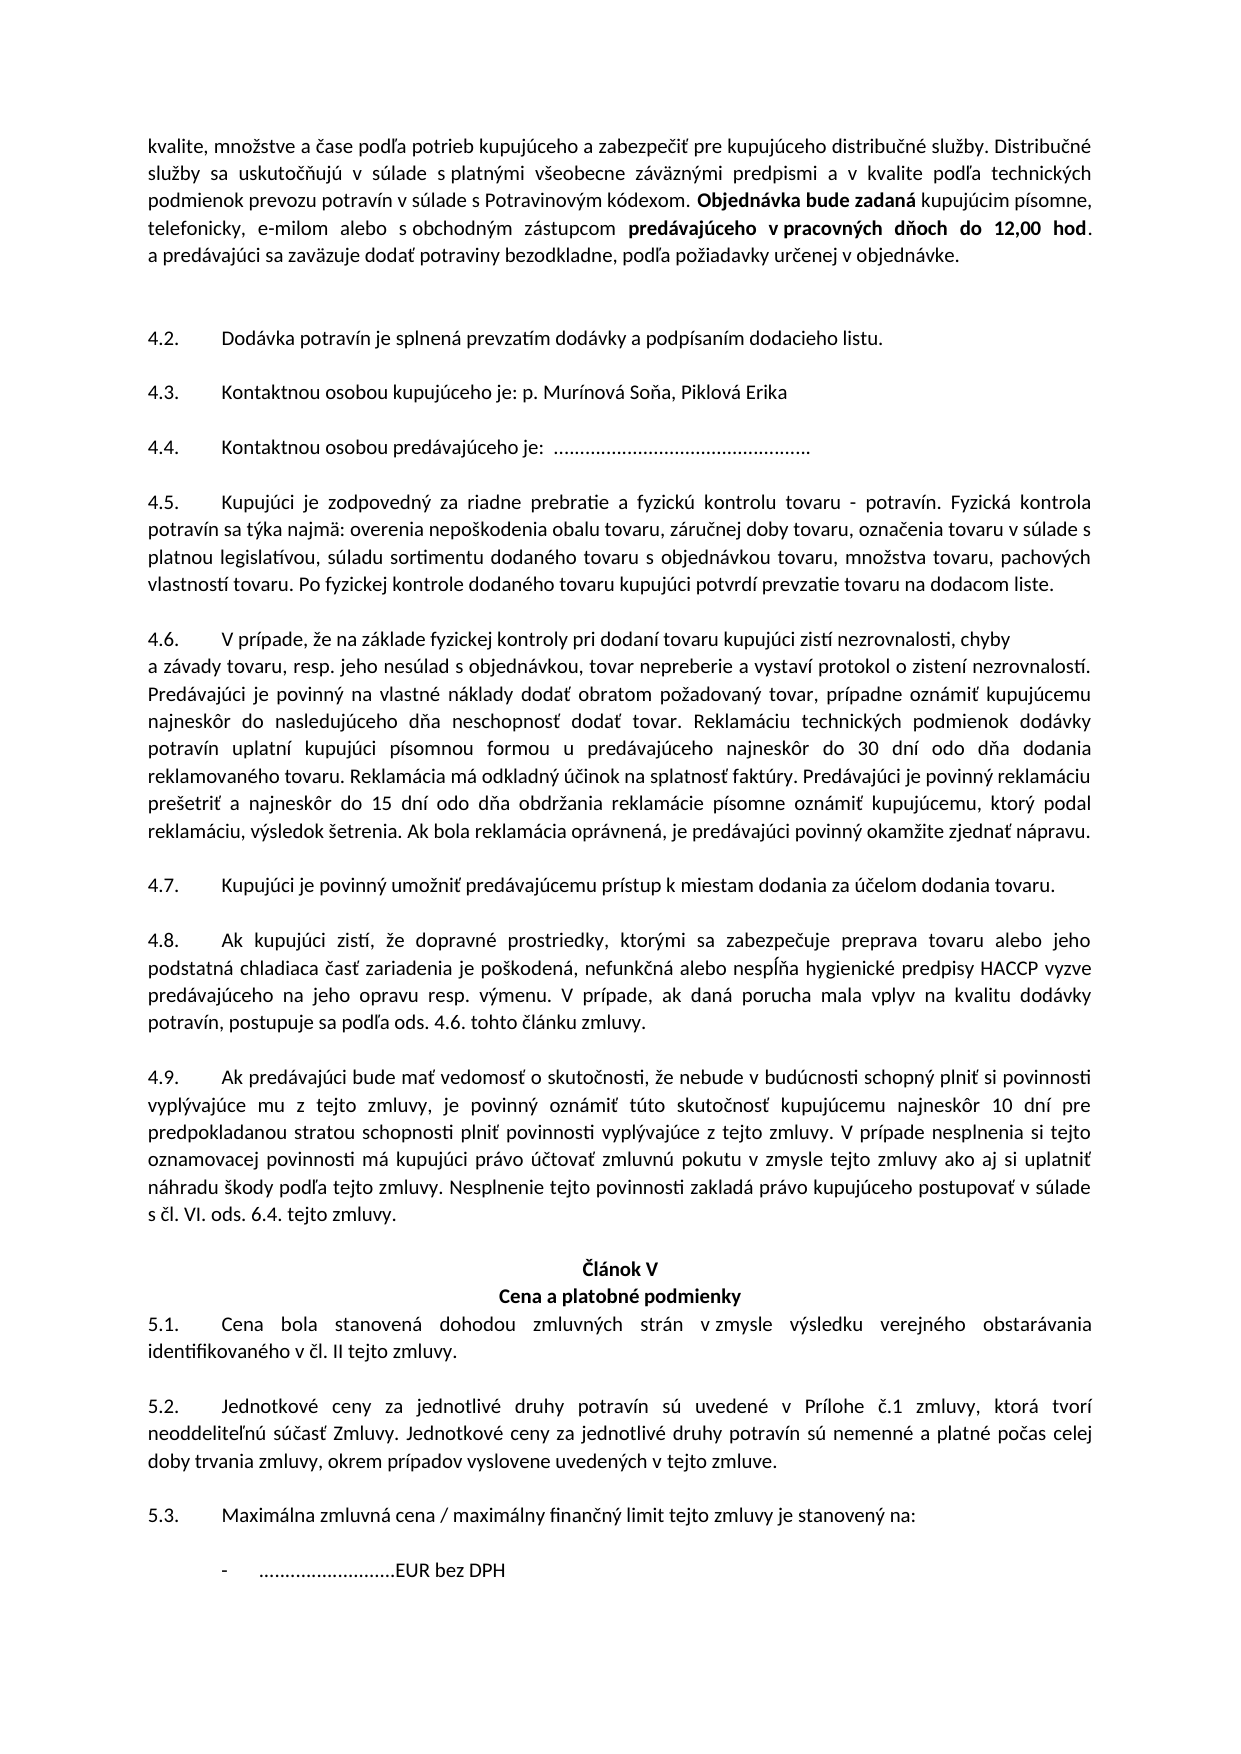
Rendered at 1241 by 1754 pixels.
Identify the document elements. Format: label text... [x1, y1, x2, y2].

list Jednotkové ceny za jednotlivé druhy potravín sú uvedené v Prílohe č.1 zmluvy, ktorá tvorí neoddeliteľnú súčasť Zmluvy. Jednotkové ceny za jednotlivé druhy potravín sú nemenné a platné počas celej doby trvania zmluvy, okrem prípadov vyslovene uvedených v tejto zmluve. [148, 1393, 1093, 1473]
list Ak predávajúci bude mať vedomosť o skutočnosti, že nebude v budúcnosti schopný plniť si povinnosti vyplývajúce mu z tejto zmluvy, je povinný oznámiť túto skutočnosť kupujúcemu najneskôr 10 dní pre predpokladanou stratou schopnosti plniť povinnosti vyplývajúce z tejto zmluvy. V prípade nesplnenia si tejto oznamovacej povinnosti má kupujúci právo účtovať zmluvnú pokutu v zmysle tejto zmluvy ako aj si uplatniť náhradu škody podľa tejto zmluvy. Nesplnenie tejto povinnosti zakladá právo kupujúceho postupovať v súlade s čl. VI. ods. 6.4. tejto zmluvy. [148, 1064, 1093, 1227]
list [148, 133, 1093, 268]
list Kontaktnou osobou predávajúceho je: ................................................. [148, 434, 1093, 460]
list Ak kupujúci zistí, že dopravné prostriedky, ktorými sa zabezpečuje preprava tovaru alebo jeho podstatná chladiaca časť zariadenia je poškodená, nefunkčná alebo nespĺňa hygienické predpisy HACCP vyzve predávajúceho na jeho opravu resp. výmenu. V prípade, ak daná porucha mala vplyv na kvalitu dodávky potravín, postupuje sa podľa ods. 4.6. tohto článku zmluvy. [148, 927, 1093, 1035]
list Článok V [148, 1256, 1093, 1282]
list a závady tovaru, resp. jeho nesúlad s objednávkou, tovar nepreberie a vystaví protokol o zistení nezrovnalostí. Predávajúci je povinný na vlastné náklady dodať obratom požadovaný tovar, prípadne oznámiť kupujúcemu najneskôr do nasledujúceho dňa neschopnosť dodať tovar. Reklamáciu technických podmienok dodávky potravín uplatní kupujúci písomnou formou u predávajúceho najneskôr do 30 dní odo dňa dodania reklamovaného tovaru. Reklamácia má odkladný účinok na splatnosť faktúry. Predávajúci je povinný reklamáciu prešetriť a najneskôr do 15 dní odo dňa obdržania reklamácie písomne oznámiť kupujúcemu, ktorý podal reklamáciu, výsledok šetrenia. Ak bola reklamácia oprávnená, je predávajúci povinný okamžite zjednať nápravu. [148, 653, 1093, 843]
list Kupujúci je zodpovedný za riadne prebratie a fyzickú kontrolu tovaru - potravín. Fyzická kontrola potravín sa týka najmä: overenia nepoškodenia obalu tovaru, záručnej doby tovaru, označenia tovaru v súlade s platnou legislatívou, súladu sortimentu dodaného tovaru s objednávkou tovaru, množstva tovaru, pachových vlastností tovaru. Po fyzickej kontrole dodaného tovaru kupujúci potvrdí prevzatie tovaru na dodacom liste. [148, 489, 1093, 597]
list V prípade, že na základe fyzickej kontroly pri dodaní tovaru kupujúci zistí nezrovnalosti, chyby [148, 626, 1093, 651]
list Kupujúci je povinný umožniť predávajúcemu prístup k miestam dodania za účelom dodania tovaru. [148, 873, 1093, 898]
list Cena bola stanovená dohodou zmluvných strán v zmysle výsledku verejného obstarávania identifikovaného v čl. II tejto zmluvy. [148, 1311, 1093, 1364]
list Cena a platobné podmienky [148, 1283, 1093, 1309]
list Kontaktnou osobou kupujúceho je: p. Murínová Soňa, Piklová Erika [148, 379, 1093, 405]
list Dodávka potravín je splnená prevzatím dodávky a podpísaním dodacieho listu. [148, 325, 1093, 350]
list ..........................EUR bez DPH [221, 1557, 1093, 1583]
list Maximálna zmluvná cena / maximálny finančný limit tejto zmluvy je stanovený na: [148, 1503, 1093, 1528]
